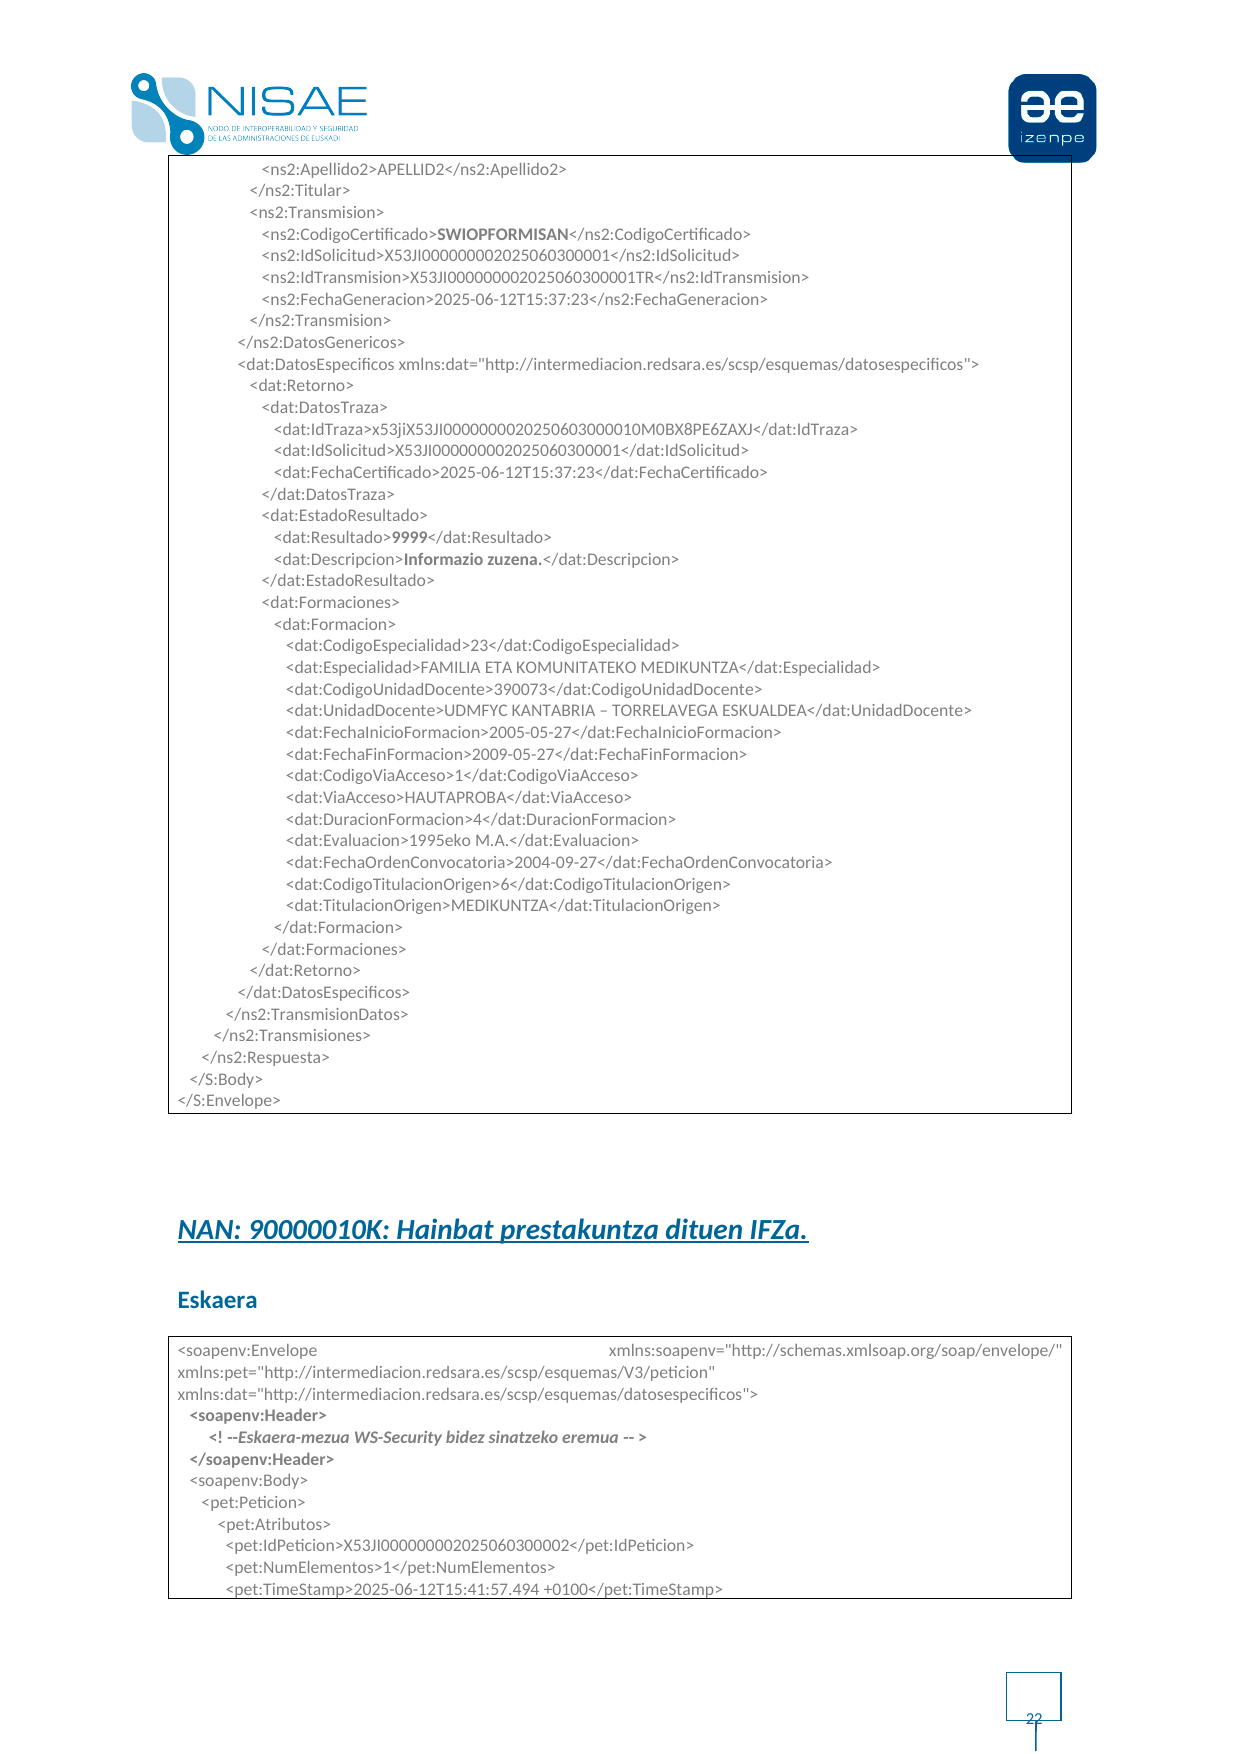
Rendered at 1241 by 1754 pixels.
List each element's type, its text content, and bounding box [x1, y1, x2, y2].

text <pet:Peticion> [177, 1491, 1063, 1513]
text <dat:CodigoUnidadDocente>390073</dat:CodigoUnidadDocente> [177, 678, 1063, 699]
text Eskaera [177, 1284, 1063, 1314]
picture [1007, 74, 1097, 163]
text <ns2:CodigoCertificado>SWIOPFORMISAN</ns2:CodigoCertificado> [177, 223, 1063, 244]
text </ns2:Transmision> [177, 309, 1063, 331]
text <dat:UnidadDocente>UDMFYC KANTABRIA – TORRELAVEGA ESKUALDEA</dat:UnidadDocente> [177, 699, 1063, 721]
picture [139, 81, 148, 90]
text <dat:CodigoTitulacionOrigen>6</dat:CodigoTitulacionOrigen> [177, 873, 1063, 894]
text <pet:NumElementos>1</pet:NumElementos> [177, 1556, 1063, 1578]
picture [149, 73, 386, 155]
text <soapenv:Body> [177, 1469, 1063, 1491]
text <! --Eskaera-mezua WS-Security bidez sinatzeko eremua -- > [177, 1426, 1063, 1448]
text <ns2:Transmision> [177, 201, 1063, 223]
text <dat:CodigoEspecialidad>23</dat:CodigoEspecialidad> [177, 634, 1063, 656]
text <dat:Formacion> [177, 613, 1063, 634]
text </S:Envelope> [169, 1086, 1071, 1113]
text <pet:TimeStamp>2025-06-12T15:41:57.494 +0100</pet:TimeStamp> [177, 1578, 1063, 1598]
picture [181, 131, 193, 143]
text <dat:FechaCertificado>2025-06-12T15:37:23</dat:FechaCertificado> [177, 461, 1063, 483]
text </ns2:Transmisiones> [177, 1024, 1063, 1046]
text </ns2:Titular> [177, 179, 1063, 201]
text </soapenv:Header> [177, 1448, 1063, 1469]
text <dat:Evaluacion>1995eko M.A.</dat:Evaluacion> [177, 829, 1063, 851]
text <ns2:Apellido2>APELLID2</ns2:Apellido2> [169, 156, 1071, 179]
text <pet:Atributos> [177, 1513, 1063, 1534]
text <dat:Descripcion>Informazio zuzena.</dat:Descripcion> [177, 548, 1063, 569]
text <ns2:IdSolicitud>X53JI000000002025060300001</ns2:IdSolicitud> [177, 244, 1063, 266]
text </dat:Formacion> [177, 916, 1063, 938]
text </dat:DatosEspecificos> [177, 981, 1063, 1003]
text <dat:Especialidad>FAMILIA ETA KOMUNITATEKO MEDIKUNTZA</dat:Especialidad> [177, 656, 1063, 678]
text <dat:IdTraza>x53jiX53JI0000000020250603000010M0BX8PE6ZAXJ</dat:IdTraza> [177, 418, 1063, 439]
text <soapenv:Envelope xmlns:soapenv="http://schemas.xmlsoap.org/soap/envelope/" xmlns:pet="http://intermediacion.redsara.es/scsp/esquemas/V3/peticion" xmlns:dat="http://intermediacion.redsara.es/scsp/esquemas/datosespecificos"> [169, 1337, 1071, 1404]
text <dat:DatosEspecificos xmlns:dat="http://intermediacion.redsara.es/scsp/esquemas/datosespecificos"> [177, 353, 1063, 374]
text </ns2:Respuesta> [177, 1046, 1063, 1068]
text <dat:EstadoResultado> [177, 504, 1063, 526]
text <dat:CodigoViaAcceso>1</dat:CodigoViaAcceso> [177, 764, 1063, 786]
text <dat:FechaOrdenConvocatoria>2004-09-27</dat:FechaOrdenConvocatoria> [177, 851, 1063, 873]
text NAN: 90000010K: Hainbat prestakuntza dituen IFZa. [177, 1211, 1063, 1246]
text <soapenv:Header> [177, 1404, 1063, 1426]
text <dat:Formaciones> [177, 591, 1063, 613]
text <pet:IdPeticion>X53JI000000002025060300002</pet:IdPeticion> [177, 1534, 1063, 1556]
text <dat:DatosTraza> [177, 396, 1063, 418]
text </dat:Retorno> [177, 959, 1063, 981]
text </S:Body> [177, 1068, 1063, 1086]
text </ns2:TransmisionDatos> [177, 1003, 1063, 1024]
text <dat:TitulacionOrigen>MEDIKUNTZA</dat:TitulacionOrigen> [177, 894, 1063, 916]
text <dat:ViaAcceso>HAUTAPROBA</dat:ViaAcceso> [177, 786, 1063, 808]
picture [118, 73, 180, 155]
text <ns2:FechaGeneracion>2025-06-12T15:37:23</ns2:FechaGeneracion> [177, 288, 1063, 309]
text </dat:EstadoResultado> [177, 569, 1063, 591]
text </dat:DatosTraza> [177, 483, 1063, 504]
text <dat:Resultado>9999</dat:Resultado> [177, 526, 1063, 548]
text <dat:IdSolicitud>X53JI000000002025060300001</dat:IdSolicitud> [177, 439, 1063, 461]
text </ns2:DatosGenericos> [177, 331, 1063, 353]
text <dat:DuracionFormacion>4</dat:DuracionFormacion> [177, 808, 1063, 829]
text <dat:FechaInicioFormacion>2005-05-27</dat:FechaInicioFormacion> [177, 721, 1063, 743]
text <dat:FechaFinFormacion>2009-05-27</dat:FechaFinFormacion> [177, 743, 1063, 764]
text </dat:Formaciones> [177, 938, 1063, 959]
text <ns2:IdTransmision>X53JI000000002025060300001TR</ns2:IdTransmision> [177, 266, 1063, 288]
text <dat:Retorno> [177, 374, 1063, 396]
